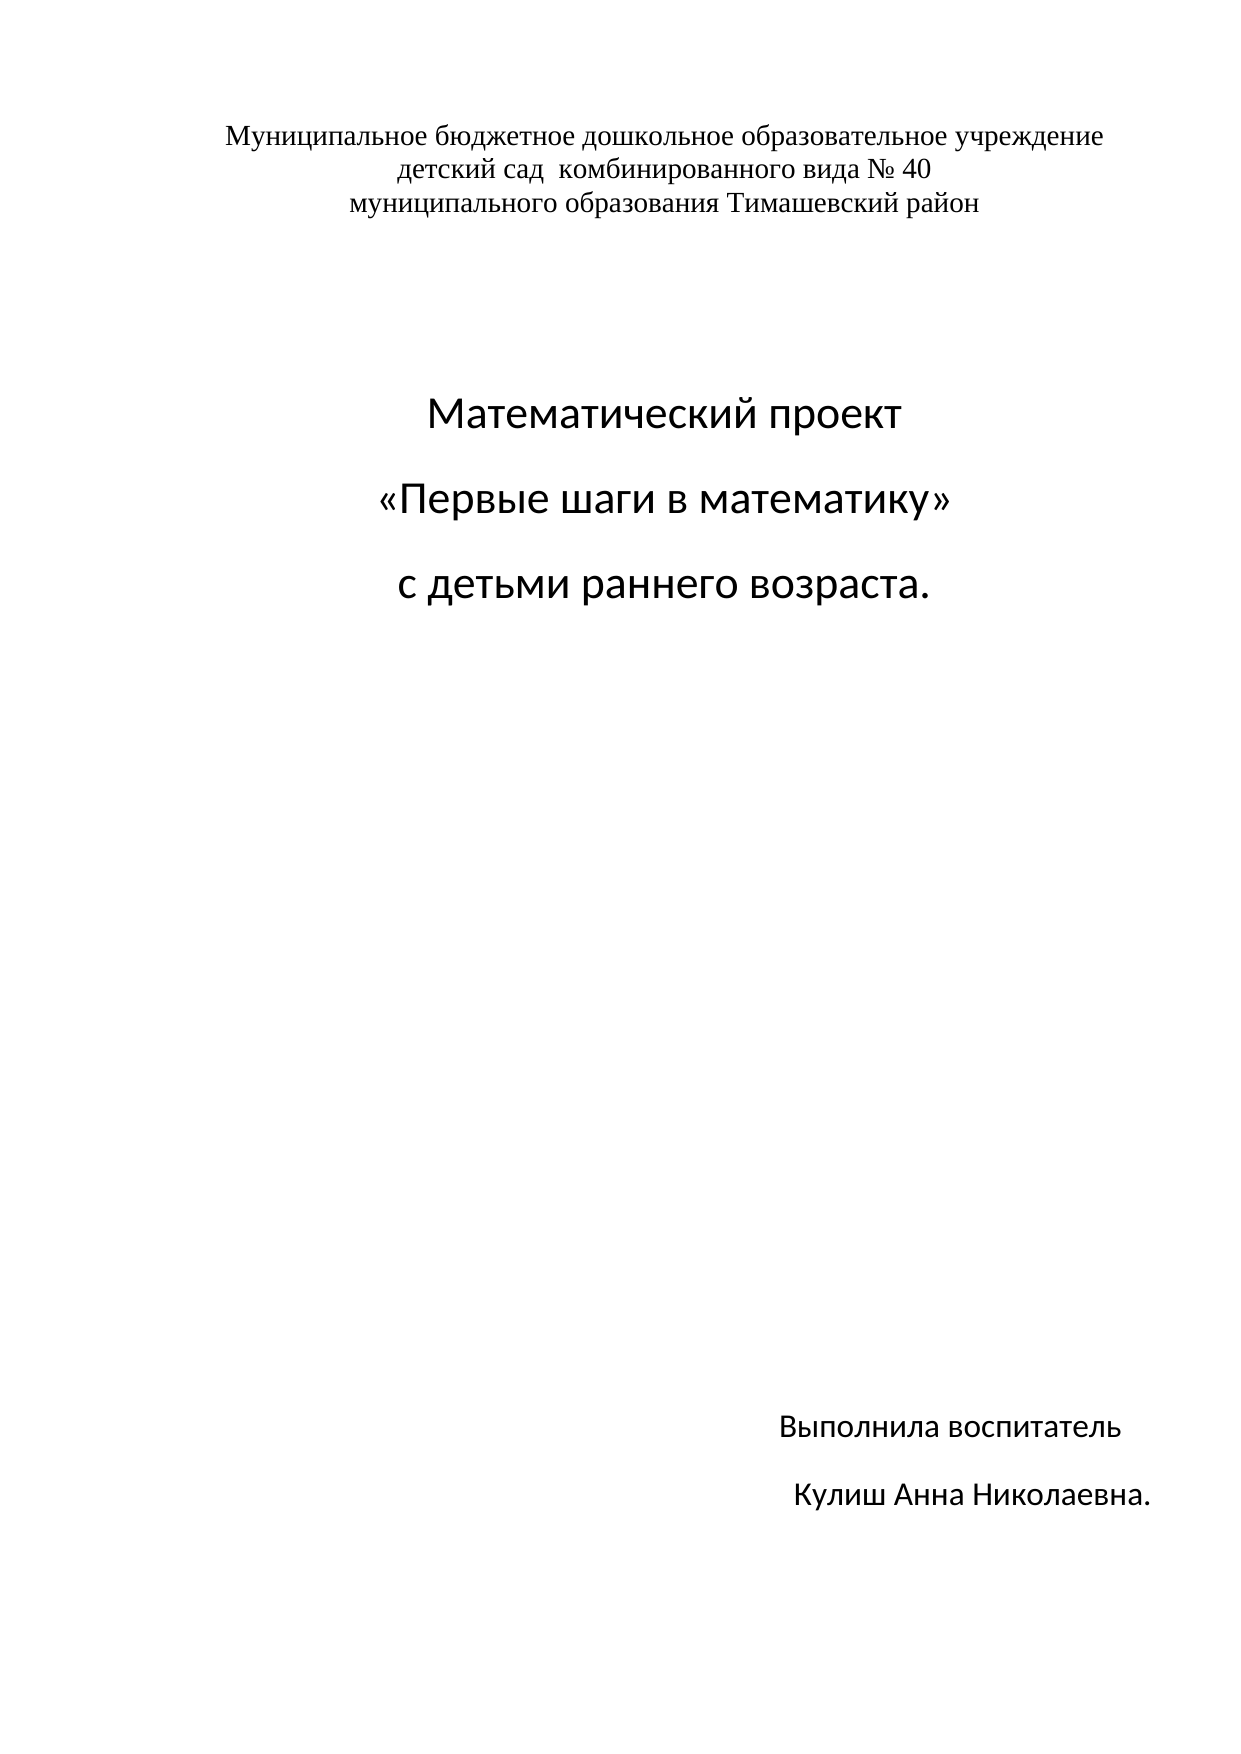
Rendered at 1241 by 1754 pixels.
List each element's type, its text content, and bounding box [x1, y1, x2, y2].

text Муниципальное бюджетное дошкольное образовательное учреждение [177, 118, 1152, 152]
text Кулиш Анна Николаевна. [177, 1473, 1152, 1514]
text муниципального образования Тимашевский район [177, 185, 1152, 219]
text детский сад комбинированного вида № 40 [177, 152, 1152, 185]
text Выполнила воспитатель [177, 1405, 1152, 1446]
text с детьми раннего возраста. [177, 554, 1152, 610]
text Математический проект [177, 384, 1152, 440]
text «Первые шаги в математику» [177, 469, 1152, 525]
